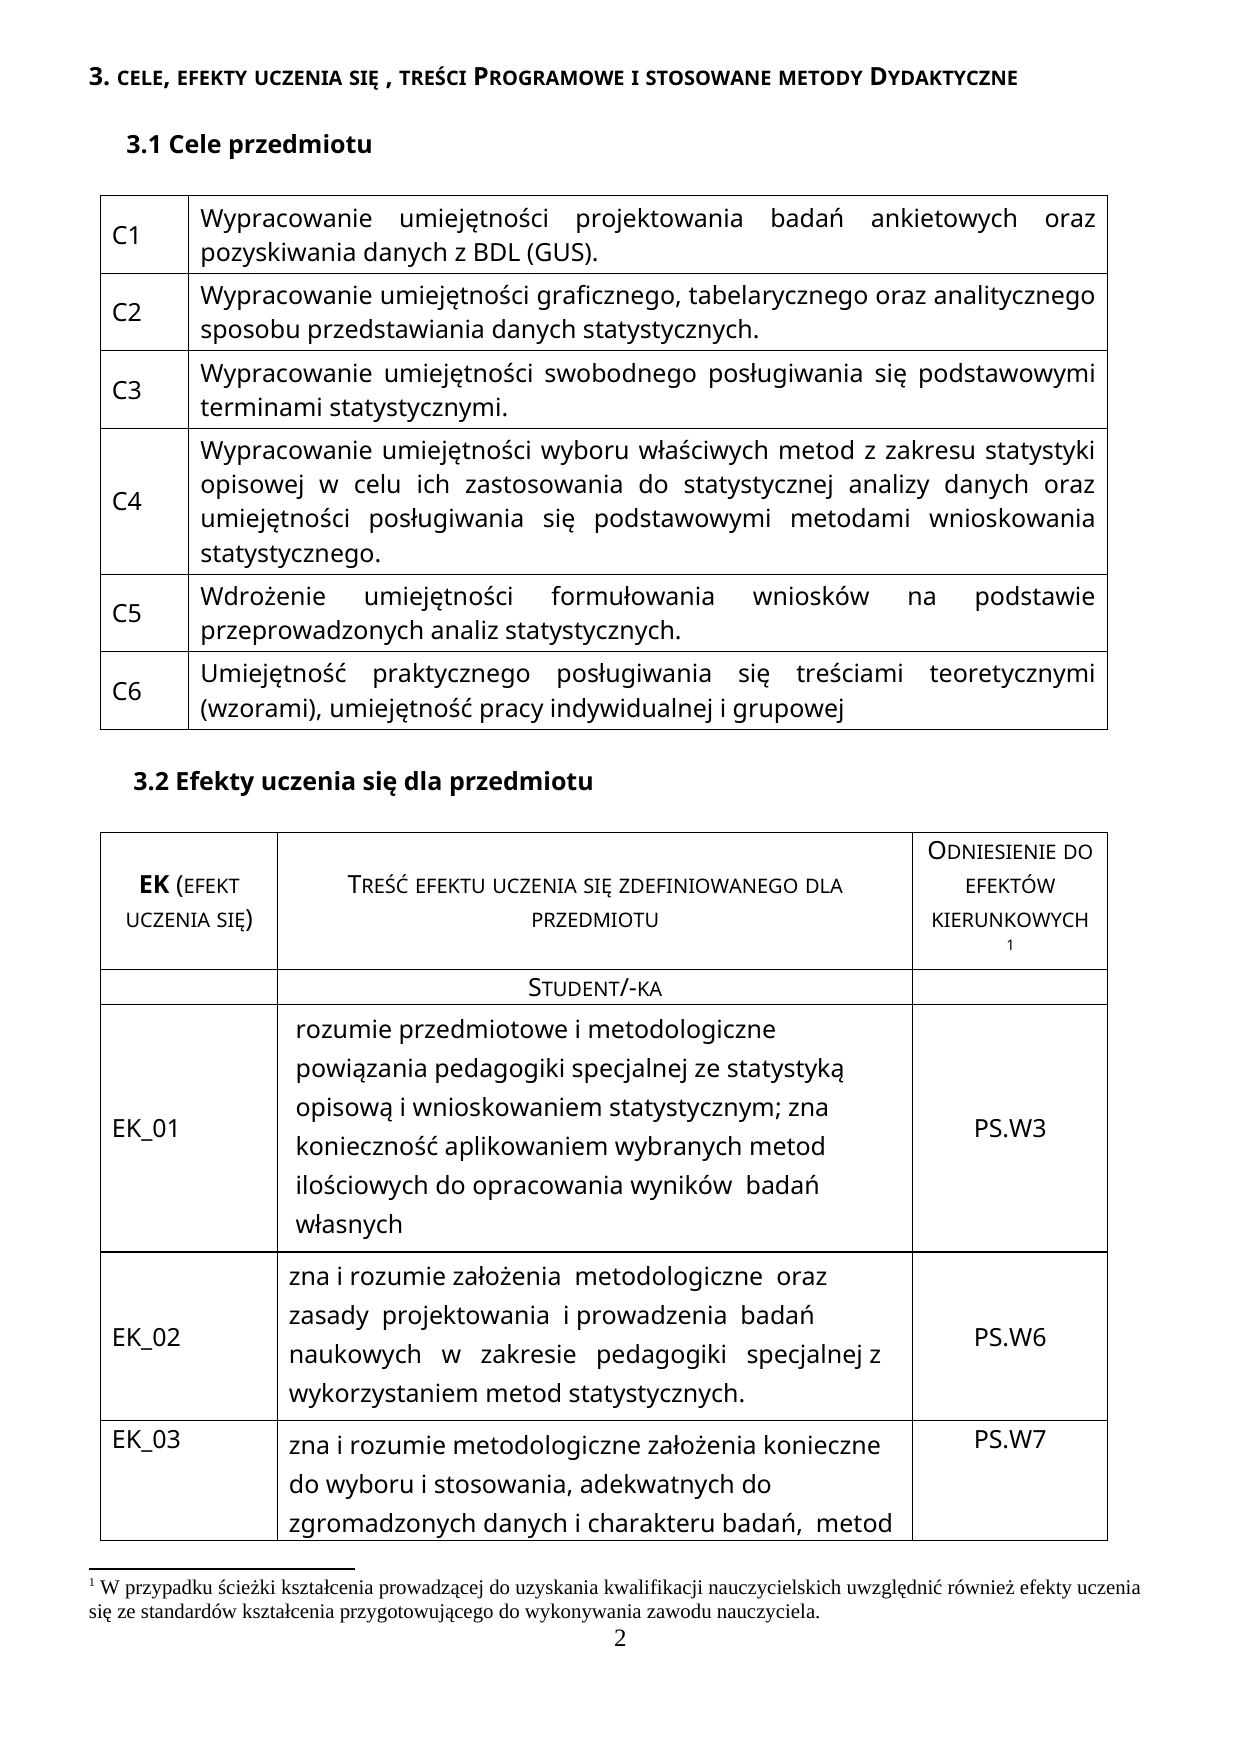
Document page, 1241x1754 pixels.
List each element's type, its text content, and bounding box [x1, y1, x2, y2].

table_cell C5 [101, 575, 188, 651]
text 3.2 Efekty uczenia się dla przedmiotu [133, 763, 1152, 798]
table_header C1 [101, 196, 188, 273]
table_cell Umiejętność praktycznego posługiwania się treściami teoretycznymi (wzorami), umiejętność pracy indywidualnej i grupowej [189, 652, 1107, 728]
table_cell PS.W3 [913, 1005, 1107, 1251]
table_cell Wypracowanie umiejętności swobodnego posługiwania się podstawowymi terminami statystycznymi. [189, 351, 1107, 428]
table_header Treść efektu uczenia się zdefiniowanego dla przedmiotu [278, 833, 912, 969]
table_cell [913, 970, 1107, 1004]
text 3. cele, efekty uczenia się , treści Programowe i stosowane metody Dydaktyczne [89, 59, 1152, 93]
table_cell EK_01 [101, 1005, 277, 1251]
table_cell zna i rozumie założenia metodologiczne oraz zasady projektowania i prowadzenia badań naukowych w zakresie pedagogiki specjalnej z wykorzystaniem metod statystycznych. [278, 1253, 912, 1420]
table_cell C2 [101, 274, 188, 350]
table_cell rozumie przedmiotowe i metodologiczne powiązania pedagogiki specjalnej ze statystyką opisową i wnioskowaniem statystycznym; zna konieczność aplikowaniem wybranych metod ilościowych do opracowania wyników badań własnych [278, 1005, 912, 1251]
table_header Odniesienie do efektów kierunkowych [913, 833, 1107, 969]
table_cell Student/-ka [278, 970, 912, 1004]
table_cell C6 [101, 652, 188, 728]
table_cell PS.W6 [913, 1253, 1107, 1420]
table_cell Wdrożenie umiejętności formułowania wniosków na podstawie przeprowadzonych analiz statystycznych. [189, 575, 1107, 651]
text 3.1 Cele przedmiotu [126, 127, 1152, 161]
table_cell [278, 1421, 912, 1540]
table_header EK (efekt uczenia się) [101, 833, 277, 969]
table_cell EK_03 [101, 1421, 277, 1540]
table_cell PS.W7 [913, 1421, 1107, 1540]
table_cell Wypracowanie umiejętności graficznego, tabelarycznego oraz analitycznego sposobu przedstawiania danych statystycznych. [189, 274, 1107, 350]
table_cell [101, 970, 277, 1004]
table_cell Wypracowanie umiejętności wyboru właściwych metod z zakresu statystyki opisowej w celu ich zastosowania do statystycznej analizy danych oraz umiejętności posługiwania się podstawowymi metodami wnioskowania statystycznego. [189, 429, 1107, 573]
table_header Wypracowanie umiejętności projektowania badań ankietowych oraz pozyskiwania danych z BDL (GUS). [189, 196, 1107, 273]
table_cell EK_02 [101, 1253, 277, 1420]
table_cell C4 [101, 429, 188, 573]
table_cell C3 [101, 351, 188, 428]
